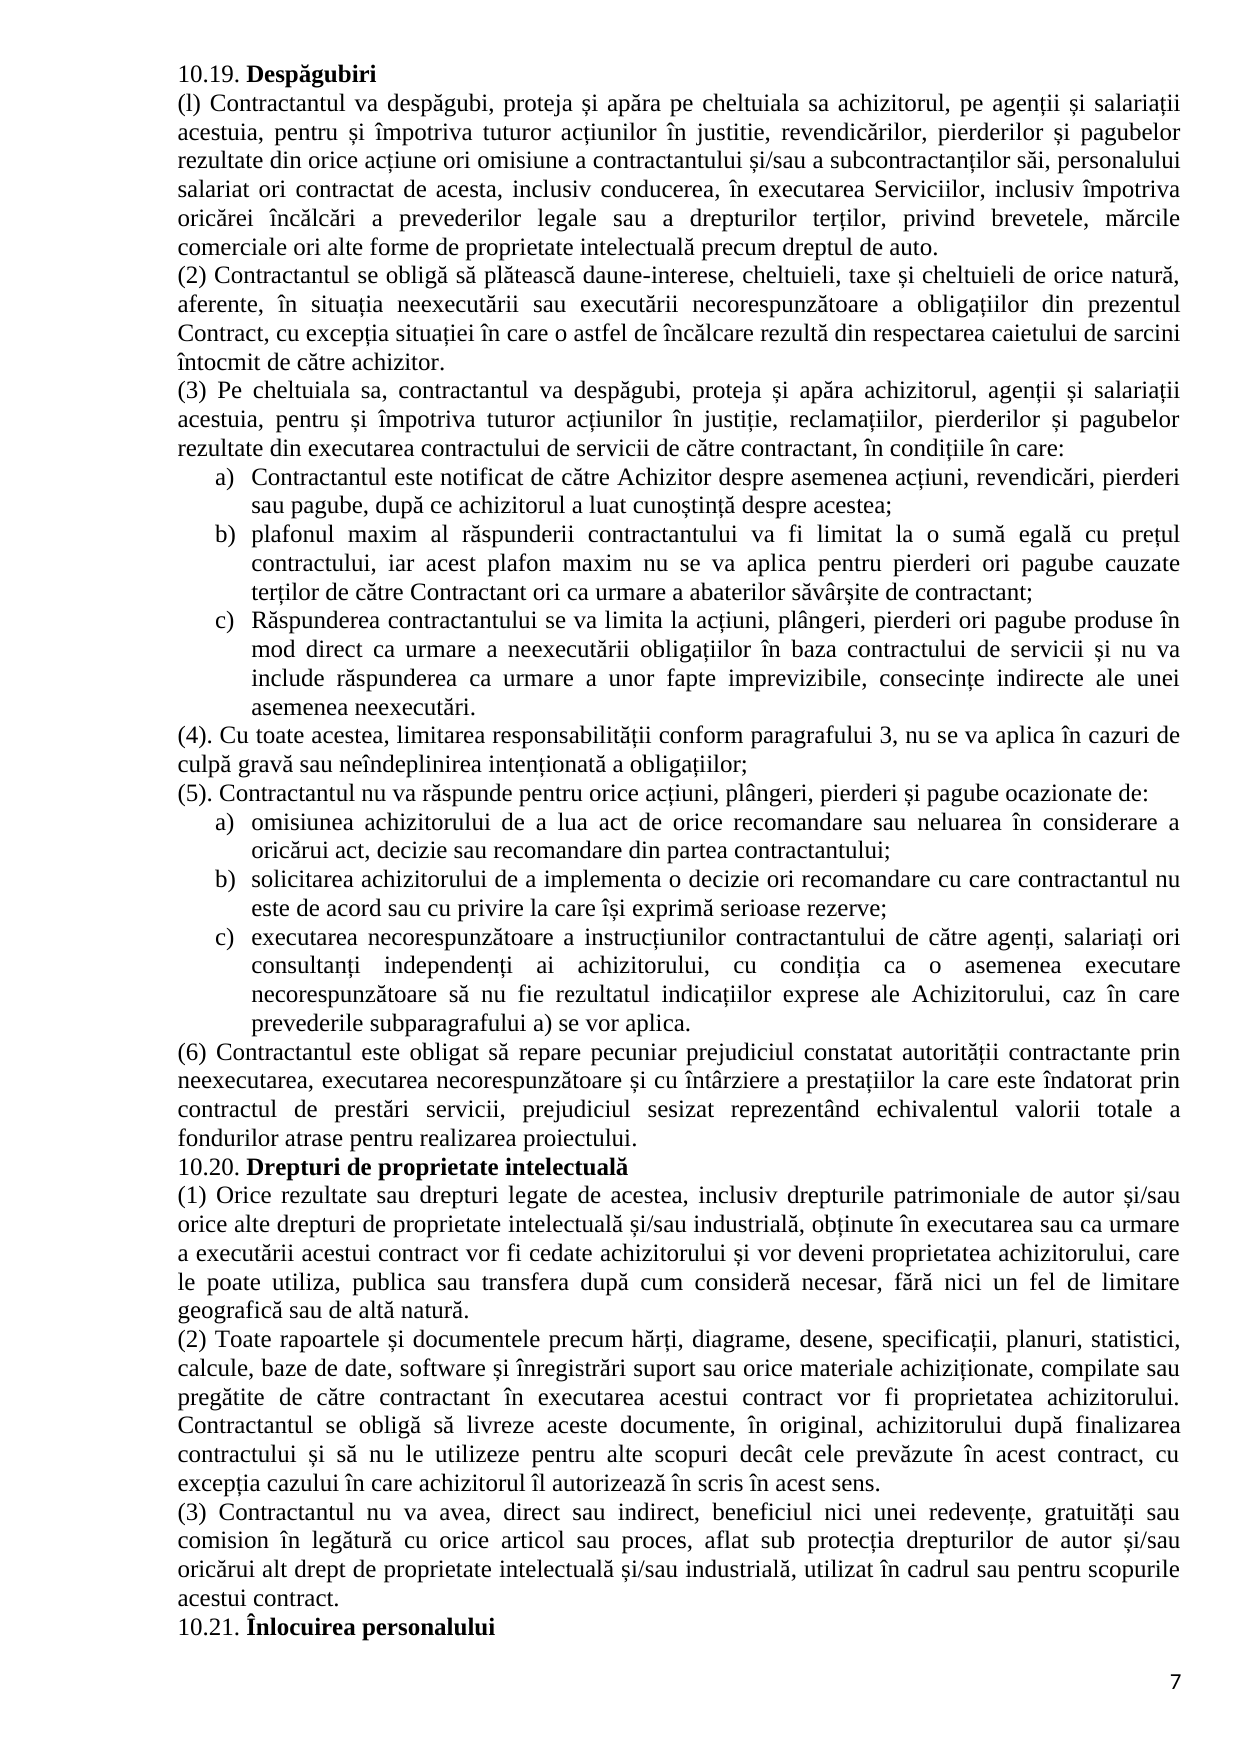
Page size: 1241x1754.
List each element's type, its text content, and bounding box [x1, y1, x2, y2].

list executarea necorespunzătoare a instrucțiunilor contractantului de către agenți, salariați ori consultanți independenți ai achizitorului, cu condiția ca o asemenea executare necorespunzătoare să nu fie rezultatul indicațiilor exprese ale Achizitorului, caz în care prevederile subparagrafului a) se vor aplica. [215, 922, 1181, 1037]
list Contractantul este notificat de către Achizitor despre asemenea acțiuni, revendicări, pierderi sau pagube, după ce achizitorul a luat cunoștință despre acestea; [215, 462, 1181, 519]
text (2) Contractantul se obligă să plătească daune-interese, cheltuieli, taxe și cheltuieli de orice natură, aferente, în situația neexecutării sau executării necorespunzătoare a obligațiilor din prezentul Contract, cu excepția situației în care o astfel de încălcare rezultă din respectarea caietului de sarcini întocmit de către achizitor. [177, 260, 1181, 375]
text 10.19. Despăgubiri [177, 59, 1181, 88]
text (6) Contractantul este obligat să repare pecuniar prejudiciul constatat autorității contractante prin neexecutarea, executarea necorespunzătoare și cu întârziere a prestațiilor la care este îndatorat prin contractul de prestări servicii, prejudiciul sesizat reprezentând echivalentul valorii totale a fondurilor atrase pentru realizarea proiectului. [177, 1037, 1181, 1152]
text 10.20. Drepturi de proprietate intelectuală [177, 1152, 1181, 1180]
list solicitarea achizitorului de a implementa o decizie ori recomandare cu care contractantul nu este de acord sau cu privire la care își exprimă serioase rezerve; [215, 864, 1181, 922]
list plafonul maxim al răspunderii contractantului va fi limitat la o sumă egală cu prețul contractului, iar acest plafon maxim nu se va aplica pentru pierderi ori pagube cauzate terților de către Contractant ori ca urmare a abaterilor săvârșite de contractant; [215, 519, 1181, 605]
list omisiunea achizitorului de a lua act de orice recomandare sau neluarea în considerare a oricărui act, decizie sau recomandare din partea contractantului; [215, 807, 1181, 864]
text (2) Toate rapoartele și documentele precum hărți, diagrame, desene, specificații, planuri, statistici, calcule, baze de date, software și înregistrări suport sau orice materiale achiziționate, compilate sau pregătite de către contractant în executarea acestui contract vor fi proprietatea achizitorului. Contractantul se obligă să livreze aceste documente, în original, achizitorului după finalizarea contractului și să nu le utilizeze pentru alte scopuri decât cele prevăzute în acest contract, cu excepția cazului în care achizitorul îl autorizează în scris în acest sens. [177, 1324, 1181, 1497]
text (4). Cu toate acestea, limitarea responsabilității conform paragrafului 3, nu se va aplica în cazuri de culpă gravă sau neîndeplinirea intenționată a obligațiilor; [177, 720, 1181, 778]
text (5). Contractantul nu va răspunde pentru orice acțiuni, plângeri, pierderi și pagube ocazionate de: [177, 778, 1181, 807]
text (1) Orice rezultate sau drepturi legate de acestea, inclusiv drepturile patrimoniale de autor și/sau orice alte drepturi de proprietate intelectuală și/sau industrială, obținute în executarea sau ca urmare a executării acestui contract vor fi cedate achizitorului și vor deveni proprietatea achizitorului, care le poate utiliza, publica sau transfera după cum consideră necesar, fără nici un fel de limitare geografică sau de altă natură. [177, 1180, 1181, 1324]
text (3) Contractantul nu va avea, direct sau indirect, beneficiul nici unei redevențe, gratuități sau comision în legătură cu orice articol sau proces, aflat sub protecția drepturilor de autor și/sau oricărui alt drept de proprietate intelectuală și/sau industrială, utilizat în cadrul sau pentru scopurile acestui contract. [177, 1497, 1181, 1612]
text (l) Contractantul va despăgubi, proteja și apăra pe cheltuiala sa achizitorul, pe agenții și salariații acestuia, pentru și împotriva tuturor acțiunilor în justitie, revendicărilor, pierderilor și pagubelor rezultate din orice acțiune ori omisiune a contractantului și/sau a subcontractanților săi, personalului salariat ori contractat de acesta, inclusiv conducerea, în executarea Serviciilor, inclusiv împotriva oricărei încălcări a prevederilor legale sau a drepturilor terților, privind brevetele, mărcile comerciale ori alte forme de proprietate intelectuală precum dreptul de auto. [177, 88, 1181, 260]
text 10.21. Înlocuirea personalului [177, 1612, 1181, 1640]
text (3) Pe cheltuiala sa, contractantul va despăgubi, proteja și apăra achizitorul, agenții și salariații acestuia, pentru și împotriva tuturor acțiunilor în justiție, reclamațiilor, pierderilor și pagubelor rezultate din executarea contractului de servicii de către contractant, în condițiile în care: [177, 375, 1181, 462]
list Răspunderea contractantului se va limita la acțiuni, plângeri, pierderi ori pagube produse în mod direct ca urmare a neexecutării obligațiilor în baza contractului de servicii și nu va include răspunderea ca urmare a unor fapte imprevizibile, consecințe indirecte ale unei asemenea neexecutări. [215, 605, 1181, 720]
